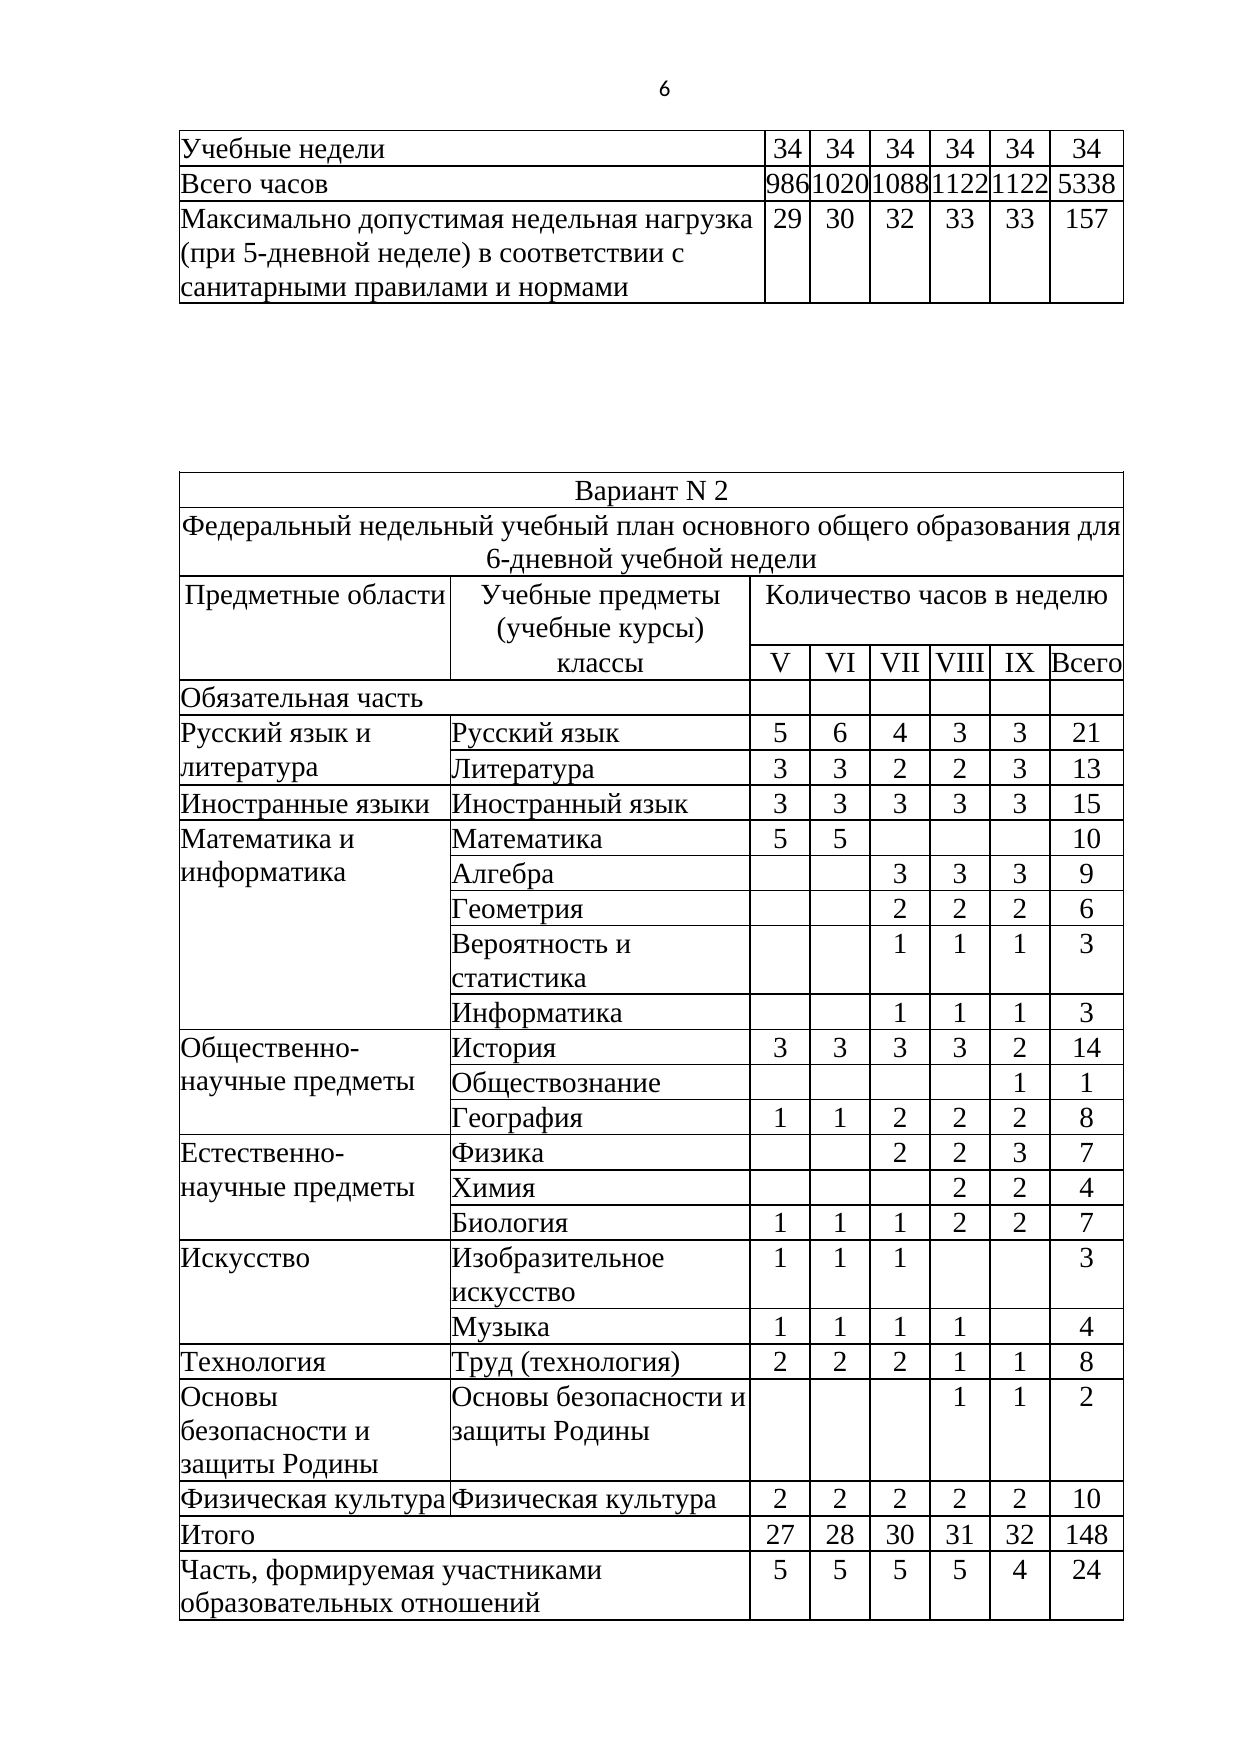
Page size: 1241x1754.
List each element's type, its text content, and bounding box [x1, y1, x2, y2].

table_cell 34 [766, 131, 809, 165]
table_cell 2 [991, 1171, 1049, 1204]
table_cell IX [991, 646, 1049, 679]
table_cell [751, 856, 809, 889]
table_cell 2 [991, 1206, 1049, 1239]
table_cell [991, 1309, 1049, 1343]
table_cell 5 [751, 716, 809, 749]
table_cell [871, 1171, 929, 1204]
table_cell Искусство [180, 1241, 450, 1343]
table_cell Труд (технология) [451, 1345, 749, 1378]
table_cell 7 [1051, 1206, 1123, 1239]
table_cell Музыка [451, 1309, 749, 1343]
table_cell Обязательная часть [180, 681, 749, 714]
table_cell 4 [1051, 1171, 1123, 1204]
table_cell 3 [1051, 1241, 1123, 1308]
table_cell 1 [871, 926, 929, 993]
table_cell Максимально допустимая недельная нагрузка (при 5-дневной неделе) в соответствии с санитарными правилами и нормами [180, 202, 764, 302]
table_cell [811, 926, 869, 993]
table_cell 1122 [931, 167, 989, 200]
table_cell 1 [991, 1065, 1049, 1099]
table_cell 2 [931, 751, 989, 784]
table_cell 4 [1051, 1309, 1123, 1343]
table_cell Русский язык и литература [180, 716, 450, 784]
table_cell [811, 856, 869, 889]
table_cell 1 [931, 1380, 989, 1480]
table_cell Технология [180, 1345, 450, 1378]
table_cell [931, 821, 989, 854]
table_cell Литература [451, 751, 749, 784]
table_cell Математика и информатика [180, 821, 450, 1028]
table_cell Учебные недели [180, 131, 764, 165]
table_cell VI [811, 646, 869, 679]
table_cell 1020 [811, 167, 869, 200]
table_cell [931, 681, 989, 714]
table_cell Геометрия [451, 891, 749, 925]
table_cell 2 [871, 751, 929, 784]
table_cell 5338 [1051, 167, 1123, 200]
table_cell 1 [991, 1380, 1049, 1480]
table_cell Часть, формируемая участниками образовательных отношений [180, 1552, 749, 1619]
table_cell 14 [1051, 1030, 1123, 1063]
table_cell 32 [871, 202, 929, 302]
table_cell 3 [871, 786, 929, 819]
table_cell 1 [751, 1206, 809, 1239]
table_cell 33 [991, 202, 1049, 302]
table_cell [751, 1171, 809, 1204]
table_cell 1 [751, 1100, 809, 1134]
table_cell 2 [1051, 1380, 1123, 1480]
table_cell [811, 1065, 869, 1099]
table_cell [931, 1241, 989, 1308]
table_cell [871, 681, 929, 714]
table_cell 1 [871, 1241, 929, 1308]
table_cell Итого [180, 1517, 749, 1550]
table_cell 1 [751, 1241, 809, 1308]
table_cell 148 [1051, 1517, 1123, 1550]
table_cell [751, 681, 809, 714]
table_cell Федеральный недельный учебный план основного общего образования для 6-дневной учебной недели [180, 508, 1123, 575]
table_cell 6 [811, 716, 869, 749]
table_cell 2 [931, 1482, 989, 1515]
table_cell 3 [931, 856, 989, 889]
table_cell История [451, 1030, 749, 1063]
table_cell 1 [931, 1309, 989, 1343]
table_cell 1 [1051, 1065, 1123, 1099]
table_cell 3 [931, 786, 989, 819]
table_cell [751, 1135, 809, 1169]
table_cell 2 [751, 1482, 809, 1515]
table_cell 21 [1051, 716, 1123, 749]
table_cell Физика [451, 1135, 749, 1169]
table_cell 1 [871, 995, 929, 1028]
table_cell 1 [871, 1309, 929, 1343]
table_cell 3 [991, 856, 1049, 889]
table_cell V [751, 646, 809, 679]
table_cell 1 [991, 1345, 1049, 1378]
table_cell 1 [811, 1100, 869, 1134]
table_cell 1088 [871, 167, 929, 200]
table_cell 3 [991, 1135, 1049, 1169]
table_cell 3 [1051, 995, 1123, 1028]
table_cell [811, 891, 869, 925]
table_cell 2 [871, 1135, 929, 1169]
table_cell 6 [1051, 891, 1123, 925]
table_cell 34 [811, 131, 869, 165]
table_cell Физическая культура [180, 1482, 450, 1515]
table_cell [751, 1065, 809, 1099]
table_cell 15 [1051, 786, 1123, 819]
table_cell 8 [1051, 1100, 1123, 1134]
table_cell классы [451, 644, 749, 679]
table_cell 2 [931, 1100, 989, 1134]
table_cell Общественно-научные предметы [180, 1030, 450, 1134]
table_cell 3 [811, 1030, 869, 1063]
table_cell [751, 995, 809, 1028]
table_cell 1 [751, 1309, 809, 1343]
table_cell 3 [1051, 926, 1123, 993]
table_cell 10 [1051, 821, 1123, 854]
table_cell 3 [931, 716, 989, 749]
table_cell 2 [931, 1171, 989, 1204]
table_cell 5 [811, 1552, 869, 1619]
table_cell Естественно-научные предметы [180, 1135, 450, 1239]
table_cell 3 [811, 786, 869, 819]
table_cell 3 [991, 716, 1049, 749]
table_cell 3 [931, 1030, 989, 1063]
table_cell 1122 [991, 167, 1049, 200]
table_cell 5 [871, 1552, 929, 1619]
table_cell 1 [811, 1206, 869, 1239]
table_cell 8 [1051, 1345, 1123, 1378]
table_cell 3 [811, 751, 869, 784]
table_cell 5 [931, 1552, 989, 1619]
table_cell 27 [751, 1517, 809, 1550]
table_cell 1 [931, 995, 989, 1028]
table_cell [751, 1380, 809, 1480]
table_cell 2 [751, 1345, 809, 1378]
table_cell 30 [811, 202, 869, 302]
table_cell [871, 821, 929, 854]
table_cell 31 [931, 1517, 989, 1550]
table_cell Основы безопасности и защиты Родины [451, 1380, 749, 1480]
table_cell Количество часов в неделю [751, 577, 1123, 644]
table_cell [811, 1171, 869, 1204]
table_cell [751, 926, 809, 993]
table_cell Основы безопасности и защиты Родины [180, 1380, 450, 1480]
table_cell 2 [871, 1100, 929, 1134]
table_cell [811, 681, 869, 714]
table_cell 1 [871, 1206, 929, 1239]
table_cell VII [871, 646, 929, 679]
table_cell [871, 1380, 929, 1480]
table_cell 1 [931, 1345, 989, 1378]
table_cell 32 [991, 1517, 1049, 1550]
table_cell 3 [871, 856, 929, 889]
table_cell Русский язык [451, 716, 749, 749]
table_cell [1051, 681, 1123, 714]
table_cell 2 [991, 1100, 1049, 1134]
table_cell Информатика [451, 995, 749, 1028]
table_cell [811, 1380, 869, 1480]
table_cell 29 [766, 202, 809, 302]
table_cell 2 [811, 1482, 869, 1515]
table_cell Учебные предметы (учебные курсы) [451, 577, 749, 644]
table_cell 33 [931, 202, 989, 302]
table_cell 1 [991, 926, 1049, 993]
table_header Вариант N 2 [180, 473, 1123, 507]
table_cell Иностранные языки [180, 786, 450, 819]
table_cell Физическая культура [451, 1482, 749, 1515]
table_cell 9 [1051, 856, 1123, 889]
table_cell 3 [871, 1030, 929, 1063]
table_cell [991, 821, 1049, 854]
table_cell 2 [931, 1206, 989, 1239]
table_cell Математика [451, 821, 749, 854]
table_cell 24 [1051, 1552, 1123, 1619]
table_cell 1 [811, 1241, 869, 1308]
table_cell [991, 1241, 1049, 1308]
table_cell Вероятность и статистика [451, 926, 749, 993]
table_cell Биология [451, 1206, 749, 1239]
table_cell 2 [811, 1345, 869, 1378]
table_cell 2 [871, 1482, 929, 1515]
table_cell 4 [991, 1552, 1049, 1619]
table_cell 3 [751, 1030, 809, 1063]
table_cell [811, 995, 869, 1028]
table_cell 5 [751, 821, 809, 854]
table_cell 2 [991, 1030, 1049, 1063]
table_cell 4 [871, 716, 929, 749]
table_cell Изобразительное искусство [451, 1241, 749, 1308]
table_cell 34 [871, 131, 929, 165]
table_cell 1 [991, 995, 1049, 1028]
table_cell 3 [751, 786, 809, 819]
table_cell 3 [751, 751, 809, 784]
table_cell 986 [766, 167, 809, 200]
table_cell VIII [931, 646, 989, 679]
table_cell 157 [1051, 202, 1123, 302]
table_cell Иностранный язык [451, 786, 749, 819]
table_cell 1 [931, 926, 989, 993]
table_cell 34 [931, 131, 989, 165]
table_cell 2 [991, 891, 1049, 925]
table_cell Всего [1051, 646, 1123, 679]
table_cell Обществознание [451, 1065, 749, 1099]
table_cell 2 [871, 891, 929, 925]
table_cell 7 [1051, 1135, 1123, 1169]
table_cell [811, 1135, 869, 1169]
table_cell 28 [811, 1517, 869, 1550]
table_cell 2 [871, 1345, 929, 1378]
table_cell 2 [931, 1135, 989, 1169]
table_cell 2 [931, 891, 989, 925]
table_cell 2 [991, 1482, 1049, 1515]
table_cell География [451, 1100, 749, 1134]
table_cell Химия [451, 1171, 749, 1204]
table_cell [931, 1065, 989, 1099]
table_cell 34 [1051, 131, 1123, 165]
table_cell Алгебра [451, 856, 749, 889]
table_cell 13 [1051, 751, 1123, 784]
table_cell 5 [751, 1552, 809, 1619]
table_cell 3 [991, 751, 1049, 784]
table_cell Всего часов [180, 167, 764, 200]
table_cell 34 [991, 131, 1049, 165]
table_cell [991, 681, 1049, 714]
table_cell 10 [1051, 1482, 1123, 1515]
table_cell [751, 891, 809, 925]
table_cell 5 [811, 821, 869, 854]
table_cell Предметные области [180, 577, 450, 679]
table_cell 3 [991, 786, 1049, 819]
table_cell 1 [811, 1309, 869, 1343]
table_cell 30 [871, 1517, 929, 1550]
table_cell [871, 1065, 929, 1099]
